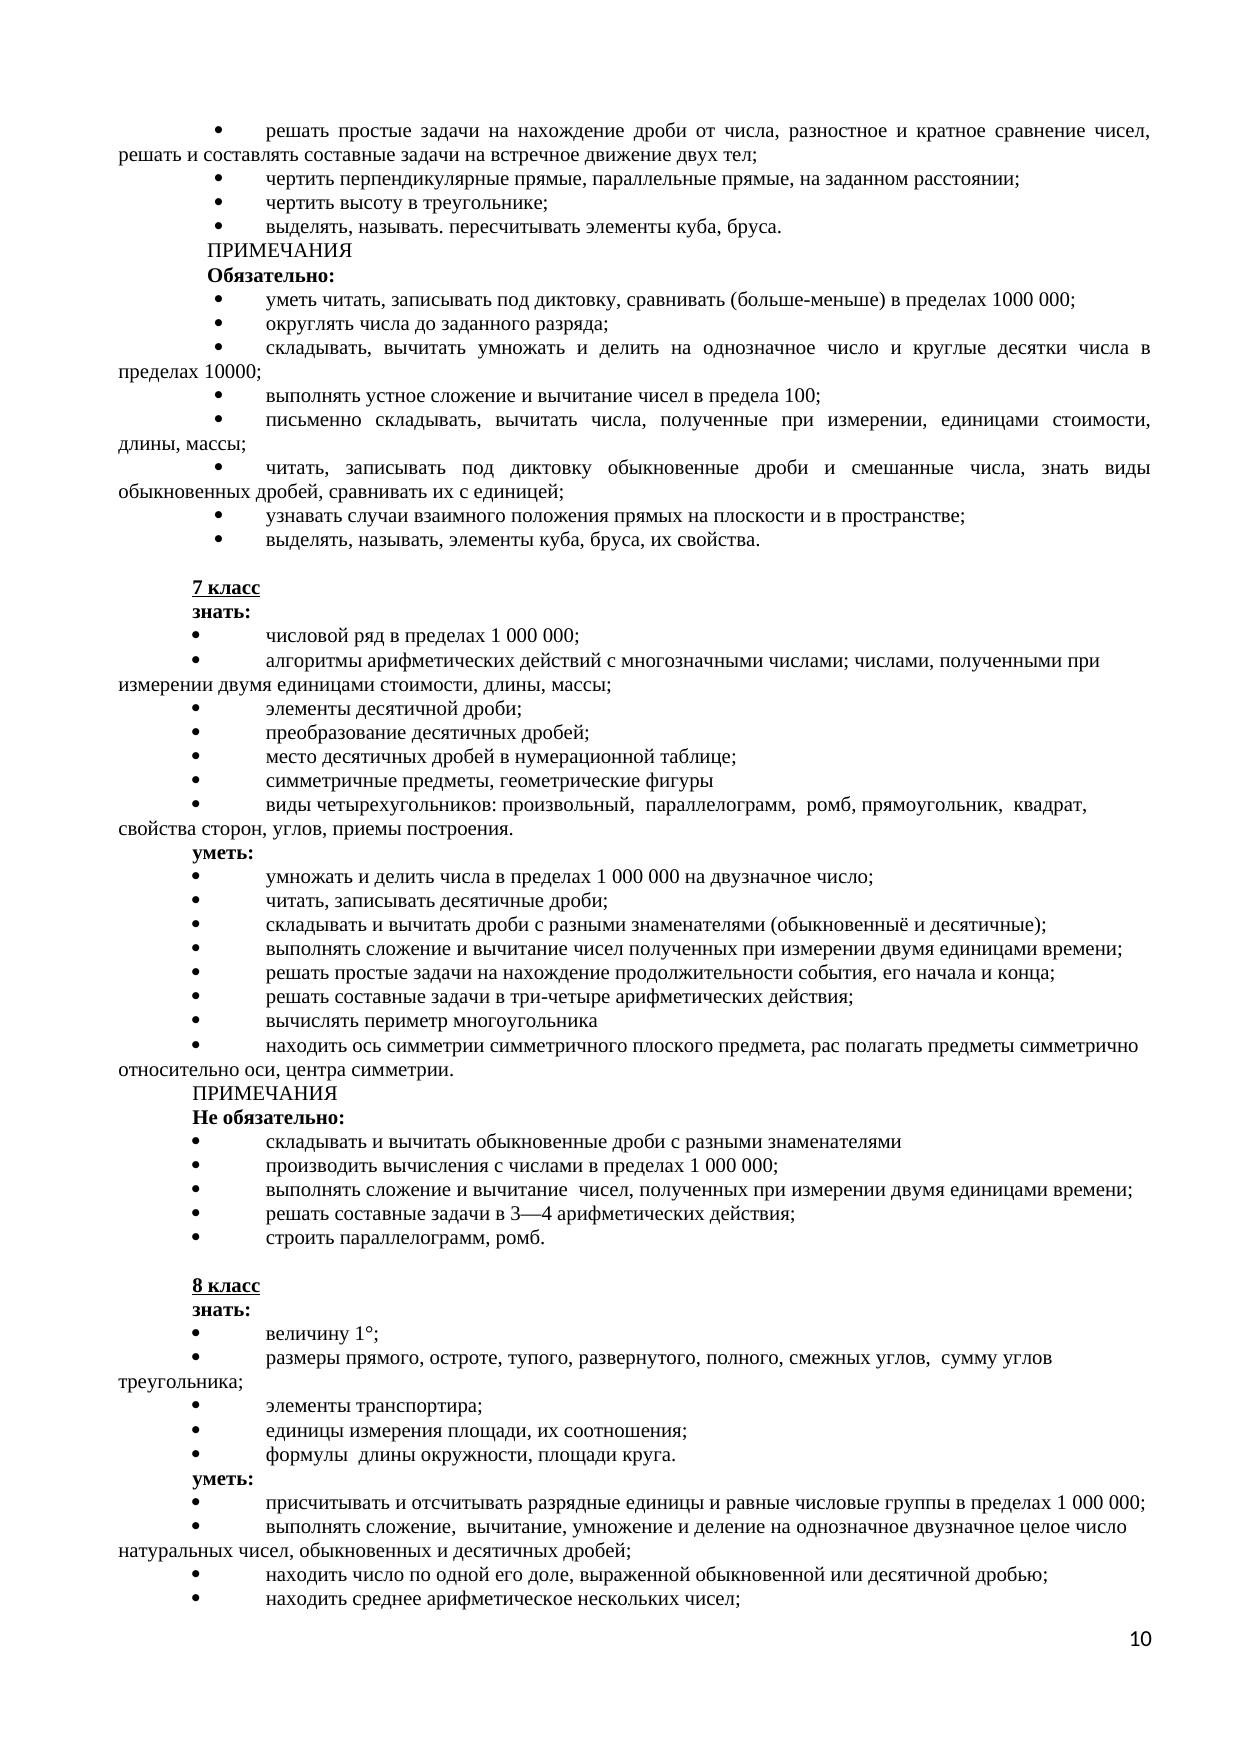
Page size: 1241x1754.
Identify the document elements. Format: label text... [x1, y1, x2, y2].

list чертить перпендикулярные прямые, параллельные прямые, на заданном расстоянии; [118, 166, 1152, 190]
list письменно складывать, вычитать числа, полученные при измерении, единицами стоимости, длины, массы; [118, 407, 1152, 455]
list складывать и вычитать обыкновенные дроби с разными знаменателями [118, 1129, 1152, 1153]
list место десятичных дробей в нумерационной таблице; [118, 744, 1152, 768]
list строить параллелограмм, ромб. [118, 1225, 1152, 1249]
text знать: [118, 1297, 1152, 1321]
text знать: [118, 599, 1152, 623]
list находить ось симметрии симметричного плоского предмета, рас полагать предметы симметрично относительно оси, центра симметрии. [118, 1032, 1152, 1081]
text Обязательно: [118, 262, 1152, 287]
list решать составные задачи в 3—4 арифметических действия; [118, 1201, 1152, 1225]
list решать простые задачи на нахождение продолжительности события, его начала и конца; [118, 960, 1152, 984]
list вычислять периметр многоугольника [118, 1008, 1152, 1032]
text уметь: [118, 1466, 1152, 1490]
list складывать и вычитать дроби с разными знаменателями (обыкновенныё и десятичные); [118, 912, 1152, 936]
list читать, записывать десятичные дроби; [118, 888, 1152, 912]
list виды четырехугольников: произвольный, параллелограмм, ромб, прямоугольник, квадрат, свойства сторон, углов, приемы построения. [118, 792, 1152, 840]
list чертить высоту в треугольнике; [118, 190, 1152, 214]
list выполнять сложение и вычитание чисел полученных при измерении двумя единицами времени; [118, 936, 1152, 960]
list величину 1°; [118, 1321, 1152, 1345]
list выделять, называть. пересчитывать элементы куба, бруса. [118, 214, 1152, 238]
list числовой ряд в пределах 1 000 000; [118, 623, 1152, 647]
list решать простые задачи на нахождение дроби от числа, разностное и кратное сравнение чисел, решать и составлять составные задачи на встречное движение двух тел; [118, 118, 1152, 166]
text уметь: [118, 840, 1152, 864]
list решать составные задачи в три-четыре арифметических действия; [118, 984, 1152, 1008]
list единицы измерения площади, их соотношения; [118, 1417, 1152, 1442]
list читать, записывать под диктовку обыкновенные дроби и смешанные числа, знать виды обыкновенных дробей, сравнивать их с единицей; [118, 455, 1152, 503]
list выполнять устное сложение и вычитание чисел в предела 100; [118, 383, 1152, 407]
list выполнять сложение, вычитание, умножение и деление на однозначное двузначное целое число натуральных чисел, обыкновенных и десятичных дробей; [118, 1514, 1152, 1562]
list выполнять сложение и вычитание чисел, полученных при измерении двумя единицами времени; [118, 1177, 1152, 1201]
list выделять, называть, элементы куба, бруса, их свойства. [118, 527, 1152, 551]
list производить вычисления с числами в пределах 1 000 000; [118, 1153, 1152, 1177]
list алгоритмы арифметических действий с многозначными числами; числами, полученными при измерении двумя единицами стоимости, длины, массы; [118, 647, 1152, 696]
text Не обязательно: [118, 1105, 1152, 1129]
list симметричные предметы, геометрические фигуры [118, 768, 1152, 792]
list уметь читать, записывать под диктовку, сравнивать (больше-меньше) в пределах 1000 000; [118, 287, 1152, 311]
list складывать, вычитать умножать и делить на однозначное число и круглые десятки числа в пределах 10000; [118, 335, 1152, 383]
text 8 класс [118, 1273, 1120, 1297]
list находить число по одной его доле, выраженной обыкновенной или десятичной дробью; [118, 1562, 1152, 1586]
list умножать и делить числа в пределах 1 000 000 на двузначное число; [118, 864, 1152, 888]
text ПРИМЕЧАНИЯ [118, 1081, 1152, 1105]
text ПРИМЕЧАНИЯ [118, 238, 1152, 262]
list преобразование десятичных дробей; [118, 720, 1152, 744]
list присчитывать и отсчитывать разрядные единицы и равные числовые группы в пределах 1 000 000; [118, 1490, 1152, 1514]
list находить среднее арифметическое нескольких чисел; [118, 1586, 1152, 1610]
text 7 класс [118, 575, 1120, 599]
list формулы длины окружности, площади круга. [118, 1442, 1152, 1466]
list округлять числа до заданного разряда; [118, 311, 1152, 335]
list элементы транспортира; [118, 1393, 1152, 1417]
list элементы десятичной дроби; [118, 696, 1152, 720]
list узнавать случаи взаимного положения прямых на плоскости и в пространстве; [118, 503, 1152, 527]
list размеры прямого, остроте, тупого, развернутого, полного, смежных углов, сумму углов треугольника; [118, 1345, 1152, 1393]
